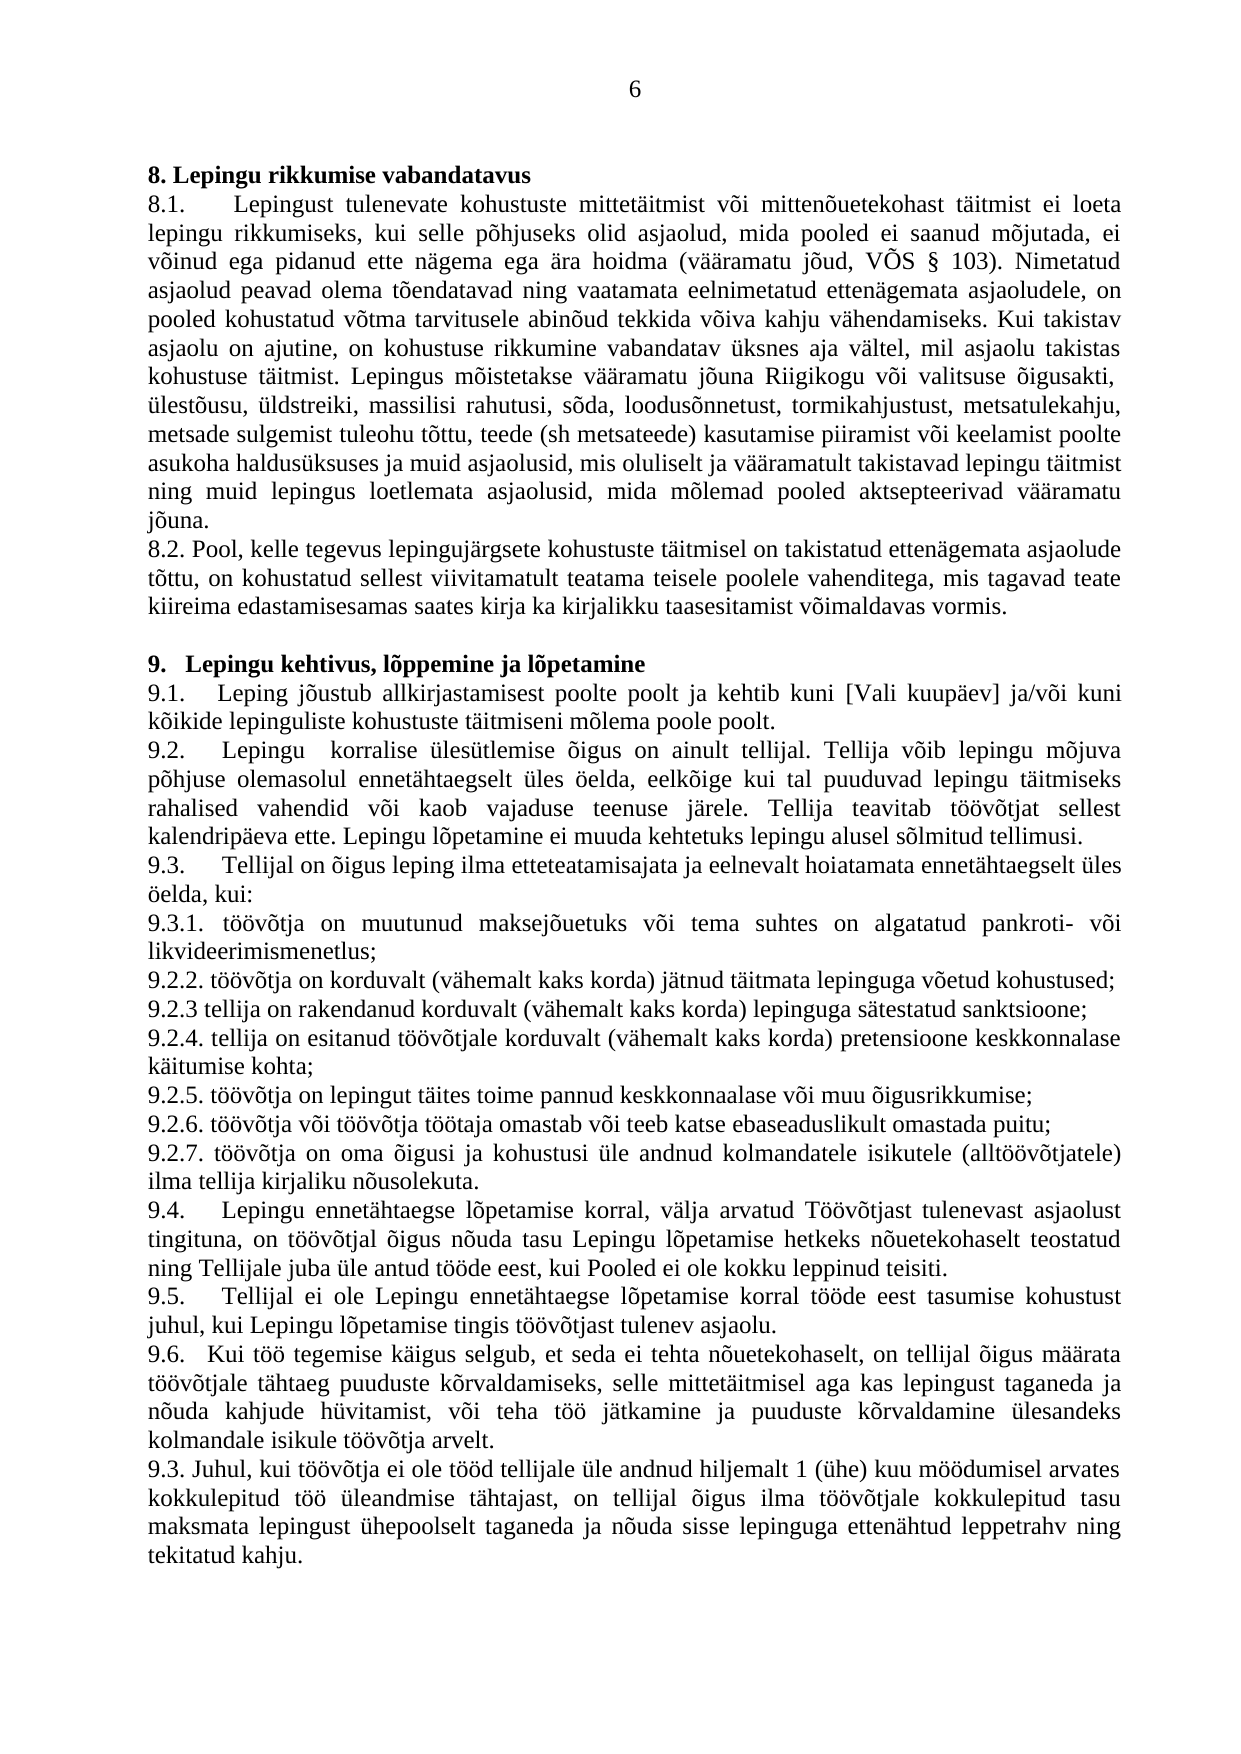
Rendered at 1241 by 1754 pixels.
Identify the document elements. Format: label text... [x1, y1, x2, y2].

text 9.2.7. töövõtja on oma õigusi ja kohustusi üle andnud kolmandatele isikutele (alltöövõtjatele) ilma tellija kirjaliku nõusolekuta. [148, 1138, 1122, 1195]
text 9.2.3 tellija on rakendanud korduvalt (vähemalt kaks korda) lepinguga sätestatud sanktsioone; [148, 994, 1122, 1023]
list Lepingu kehtivus, lõppemine ja lõpetamine [148, 649, 1122, 678]
text 8. Lepingu rikkumise vabandatavus [148, 160, 1122, 189]
text 9.2.4. tellija on esitanud töövõtjale korduvalt (vähemalt kaks korda) pretensioone keskkonnalase käitumise kohta; [148, 1023, 1122, 1080]
text 9.2.5. töövõtja on lepingut täites toime pannud keskkonnaalase või muu õigusrikkumise; [148, 1080, 1122, 1109]
text 8.2. Pool, kelle tegevus lepingujärgsete kohustuste täitmisel on takistatud ettenägemata asjaolude tõttu, on kohustatud sellest viivitamatult teatama teisele poolele vahenditega, mis tagavad teate kiireima edastamisesamas saates kirja ka kirjalikku taasesitamist võimaldavas vormis. [148, 534, 1122, 620]
list Kui töö tegemise käigus selgub, et seda ei tehta nõuetekohaselt, on tellijal õigus määrata töövõtjale tähtaeg puuduste kõrvaldamiseks, selle mittetäitmisel aga kas lepingust taganeda ja nõuda kahjude hüvitamist, või teha töö jätkamine ja puuduste kõrvaldamine ülesandeks kolmandale isikule töövõtja arvelt. [148, 1339, 1122, 1454]
list Leping jõustub allkirjastamisest poolte poolt ja kehtib kuni ja/või kuni kõikide lepinguliste kohustuste täitmiseni mõlema poole poolt. [148, 678, 1122, 735]
list töövõtja on muutunud maksejõuetuks või tema suhtes on algatatud pankroti- või likvideerimismenetlus; [148, 908, 1122, 965]
list Tellijal ei ole Lepingu ennetähtaegse lõpetamise korral tööde eest tasumise kohustust juhul, kui Lepingu lõpetamise tingis töövõtjast tulenev asjaolu. [148, 1281, 1122, 1339]
text 9.3. Juhul, kui töövõtja ei ole tööd tellijale üle andnud hiljemalt 1 (ühe) kuu möödumisel arvates kokkulepitud töö üleandmise tähtajast, on tellijal õigus ilma töövõtjale kokkulepitud tasu maksmata lepingust ühepoolselt taganeda ja nõuda sisse lepinguga ettenähtud leppetrahv ning tekitatud kahju. [148, 1454, 1122, 1569]
list Lepingust tulenevate kohustuste mittetäitmist või mittenõuetekohast täitmist ei loeta lepingu rikkumiseks, kui selle põhjuseks olid asjaolud, mida pooled ei saanud mõjutada, ei võinud ega pidanud ette nägema ega ära hoidma (vääramatu jõud, VÕS § 103). Nimetatud asjaolud peavad olema tõendatavad ning vaatamata eelnimetatud ettenägemata asjaoludele, on pooled kohustatud võtma tarvitusele abinõud tekkida võiva kahju vähendamiseks. Kui takistav asjaolu on ajutine, on kohustuse rikkumine vabandatav üksnes aja vältel, mil asjaolu takistas kohustuse täitmist. Lepingus mõistetakse vääramatu jõuna Riigikogu või valitsuse õigusakti, ülestõusu, üldstreiki, massilisi rahutusi, sõda, loodusõnnetust, tormikahjustust, metsatulekahju, metsade sulgemist tuleohu tõttu, teede (sh metsateede) kasutamise piiramist või keelamist poolte asukoha haldusüksuses ja muid asjaolusid, mis oluliselt ja vääramatult takistavad lepingu täitmist ning muid lepingus loetlemata asjaolusid, mida mõlemad pooled aktsepteerivad vääramatu jõuna. [148, 189, 1122, 534]
text 9.2.2. töövõtja on korduvalt (vähemalt kaks korda) jätnud täitmata lepinguga võetud kohustused; [148, 965, 1122, 994]
list Tellijal on õigus leping ilma etteteatamisajata ja eelnevalt hoiatamata ennetähtaegselt üles öelda, kui: [148, 850, 1122, 908]
list Lepingu ennetähtaegse lõpetamise korral, välja arvatud Töövõtjast tulenevast asjaolust tingituna, on töövõtjal õigus nõuda tasu Lepingu lõpetamise hetkeks nõuetekohaselt teostatud ning Tellijale juba üle antud tööde eest, kui Pooled ei ole kokku leppinud teisiti. [148, 1195, 1122, 1281]
text 9.2.6. töövõtja või töövõtja töötaja omastab või teeb katse ebaseaduslikult omastada puitu; [148, 1109, 1122, 1138]
list Lepingu korralise ülesütlemise õigus on ainult tellijal. Tellija võib lepingu mõjuva põhjuse olemasolul ennetähtaegselt üles öelda, eelkõige kui tal puuduvad lepingu täitmiseks rahalised vahendid või kaob vajaduse teenuse järele. Tellija teavitab töövõtjat sellest kalendripäeva ette. Lepingu lõpetamine ei muuda kehtetuks lepingu alusel sõlmitud tellimusi. [148, 735, 1122, 850]
